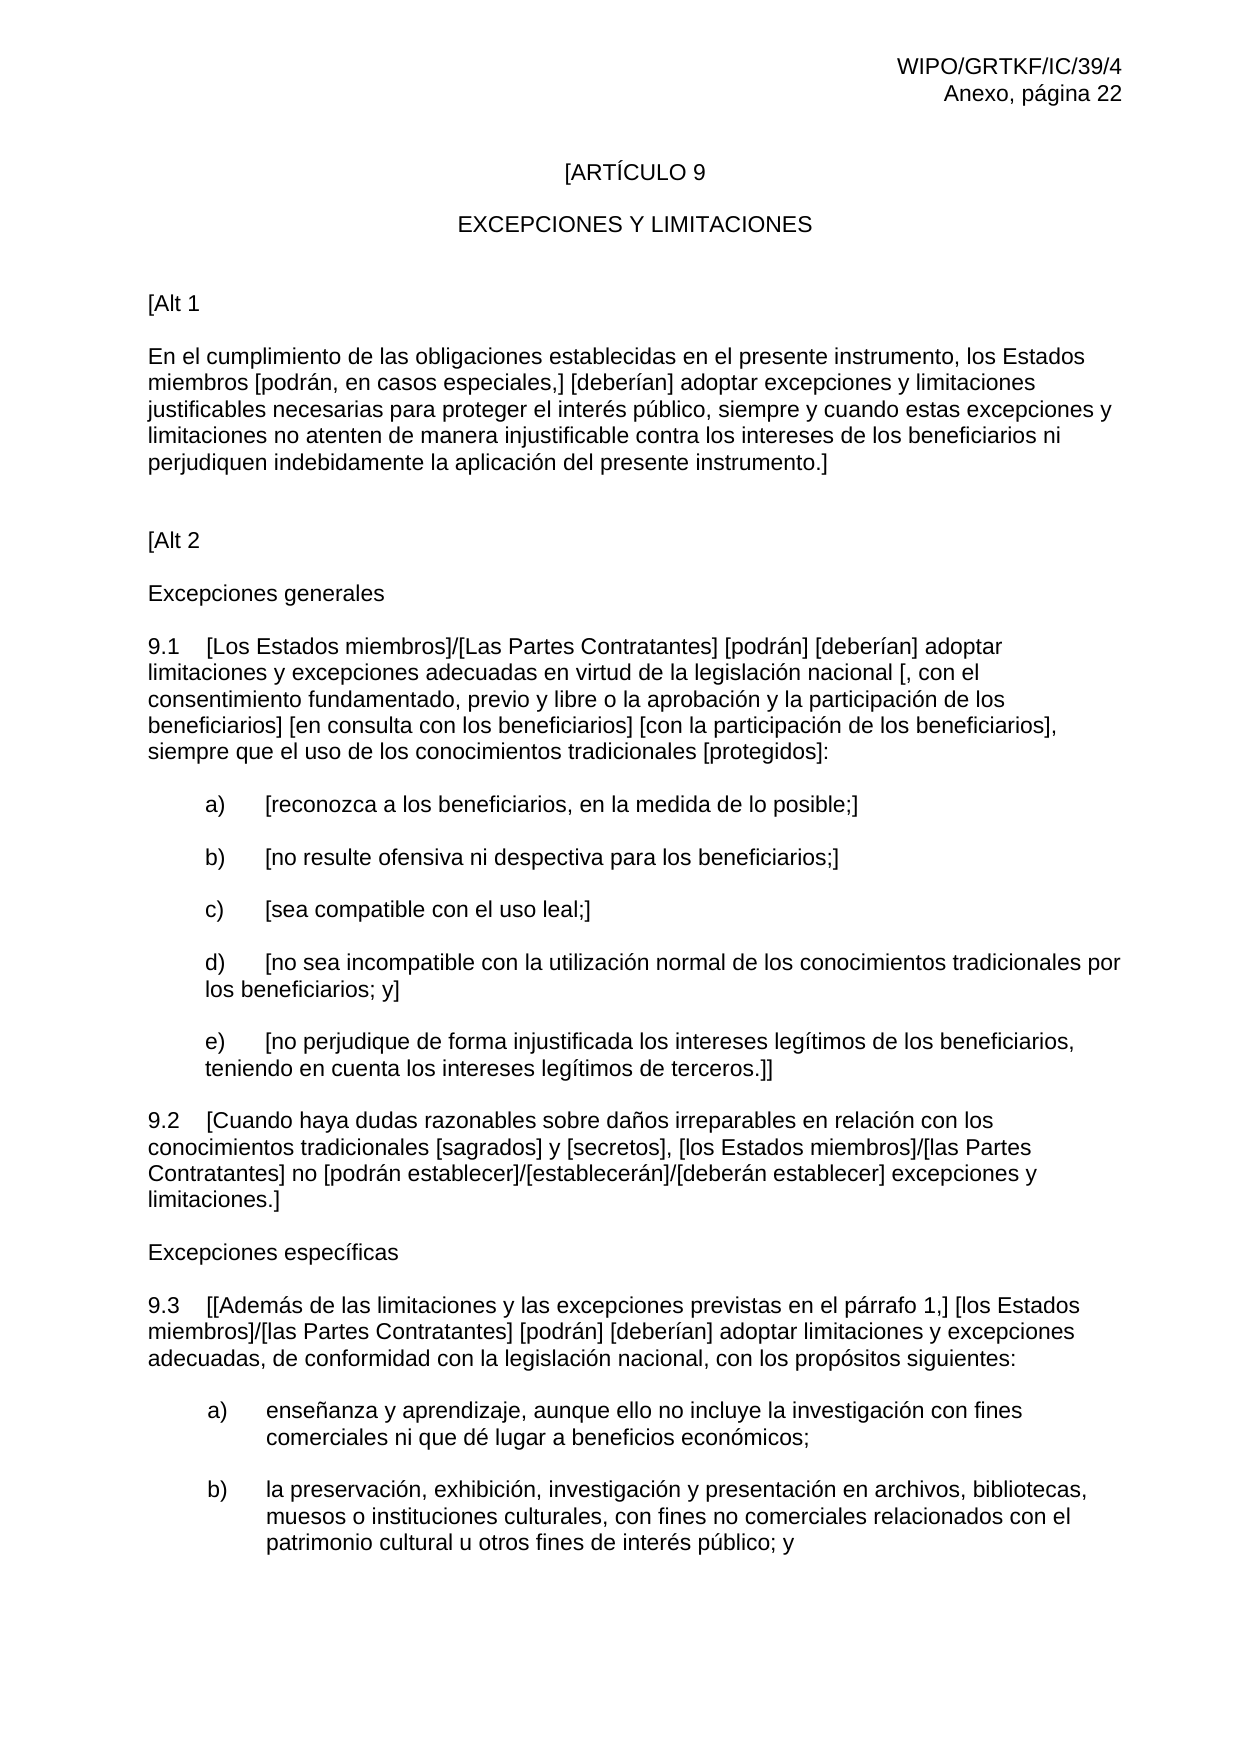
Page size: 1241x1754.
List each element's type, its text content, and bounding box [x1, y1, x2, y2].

text [ARTÍCULO 9 [148, 158, 1122, 185]
text a) enseñanza y aprendizaje, aunque ello no incluye la investigación con fines comerciales ni que dé lugar a beneficios económicos; [207, 1397, 1122, 1450]
text a) [reconozca a los beneficiarios, en la medida de lo posible;] [205, 791, 1122, 817]
text En el cumplimiento de las obligaciones establecidas en el presente instrumento, los Estados miembros [podrán, en casos especiales,] [deberían] adoptar excepciones y limitaciones justificables necesarias para proteger el interés público, siempre y cuando estas excepciones y limitaciones no atenten de manera injustificable contra los intereses de los beneficiarios ni perjudiquen indebidamente la aplicación del presente instrumento.] [148, 343, 1122, 475]
text Excepciones específicas [148, 1239, 1122, 1265]
text EXCEPCIONES Y LIMITACIONES [148, 211, 1122, 238]
text [Alt 2 [148, 527, 1122, 554]
text d) [no sea incompatible con la utilización normal de los conocimientos tradicionales por los beneficiarios; y] [205, 949, 1122, 1002]
text 9.2 [Cuando haya dudas razonables sobre daños irreparables en relación con los conocimientos tradicionales [sagrados] y [secretos], [los Estados miembros]/[las Partes Contratantes] no [podrán establecer]/[establecerán]/[deberán establecer] excepciones y limitaciones.] [148, 1107, 1122, 1213]
text b) la preservación, exhibición, investigación y presentación en archivos, bibliotecas, muesos o instituciones culturales, con fines no comerciales relacionados con el patrimonio cultural u otros fines de interés público; y [207, 1476, 1122, 1555]
text 9.3 [[Además de las limitaciones y las excepciones previstas en el párrafo 1,] [los Estados miembros]/[las Partes Contratantes] [podrán] [deberían] adoptar limitaciones y excepciones adecuadas, de conformidad con la legislación nacional, con los propósitos siguientes: [148, 1292, 1122, 1371]
text 9.1 [Los Estados miembros]/[Las Partes Contratantes] [podrán] [deberían] adoptar limitaciones y excepciones adecuadas en virtud de la legislación nacional [, con el consentimiento fundamentado, previo y libre o la aprobación y la participación de los beneficiarios] [en consulta con los beneficiarios] [con la participación de los beneficiarios], siempre que el uso de los conocimientos tradicionales [protegidos]: [148, 633, 1122, 765]
text e) [no perjudique de forma injustificada los intereses legítimos de los beneficiarios, teniendo en cuenta los intereses legítimos de terceros.]] [205, 1028, 1122, 1081]
text [Alt 1 [148, 290, 1122, 317]
text c) [sea compatible con el uso leal;] [205, 896, 1122, 923]
text Excepciones generales [148, 580, 1122, 607]
text b) [no resulte ofensiva ni despectiva para los beneficiarios;] [205, 844, 1122, 870]
